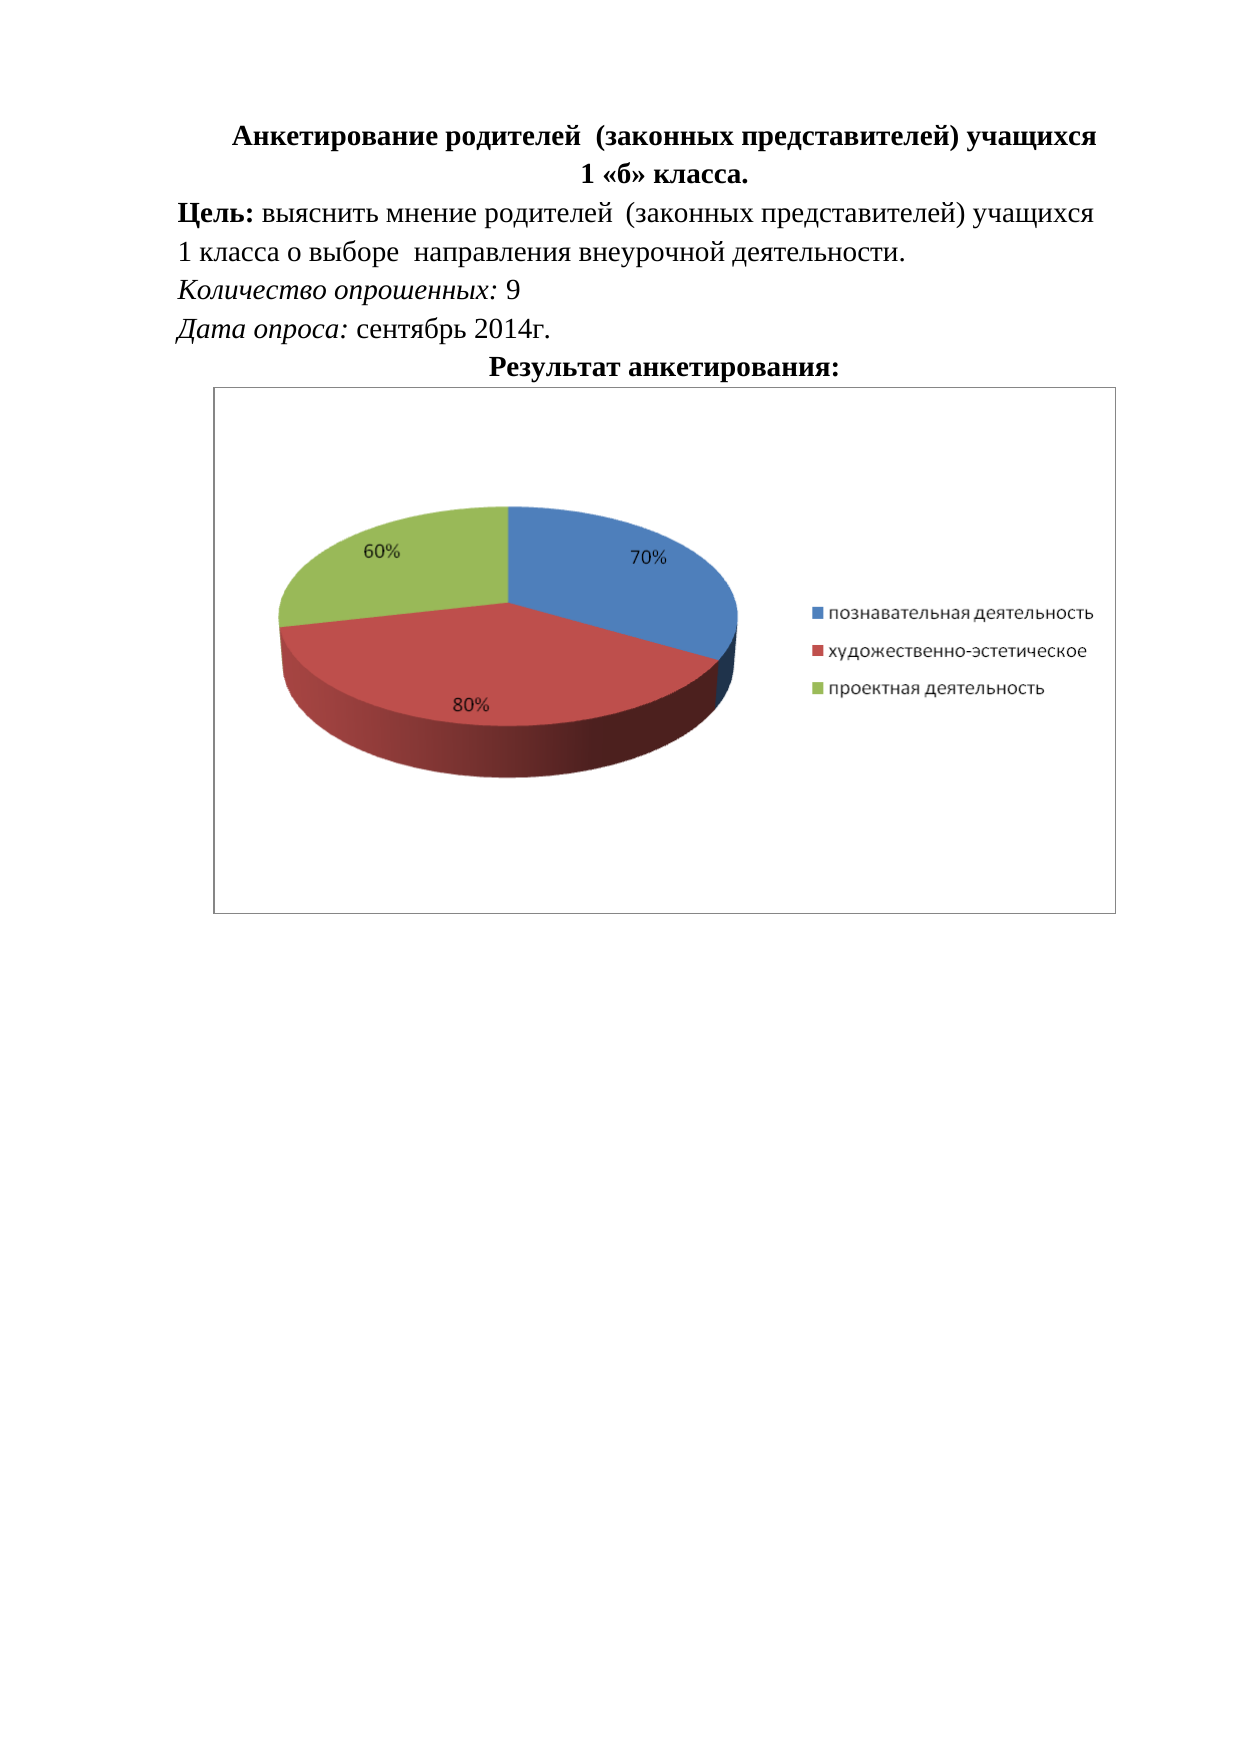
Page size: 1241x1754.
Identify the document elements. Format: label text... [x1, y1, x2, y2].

text Цель: выяснить мнение родителей (законных представителей) учащихся 1 класса о выборе направления внеурочной деятельности. [177, 195, 1152, 267]
picture [212, 387, 1116, 914]
text Количество опрошенных: 9 [177, 272, 1152, 306]
text 1 «б» класса. [177, 157, 1152, 190]
text Анкетирование родителей (законных представителей) учащихся [177, 118, 1152, 152]
text Дата опроса: сентябрь 2014г. [177, 311, 1152, 344]
